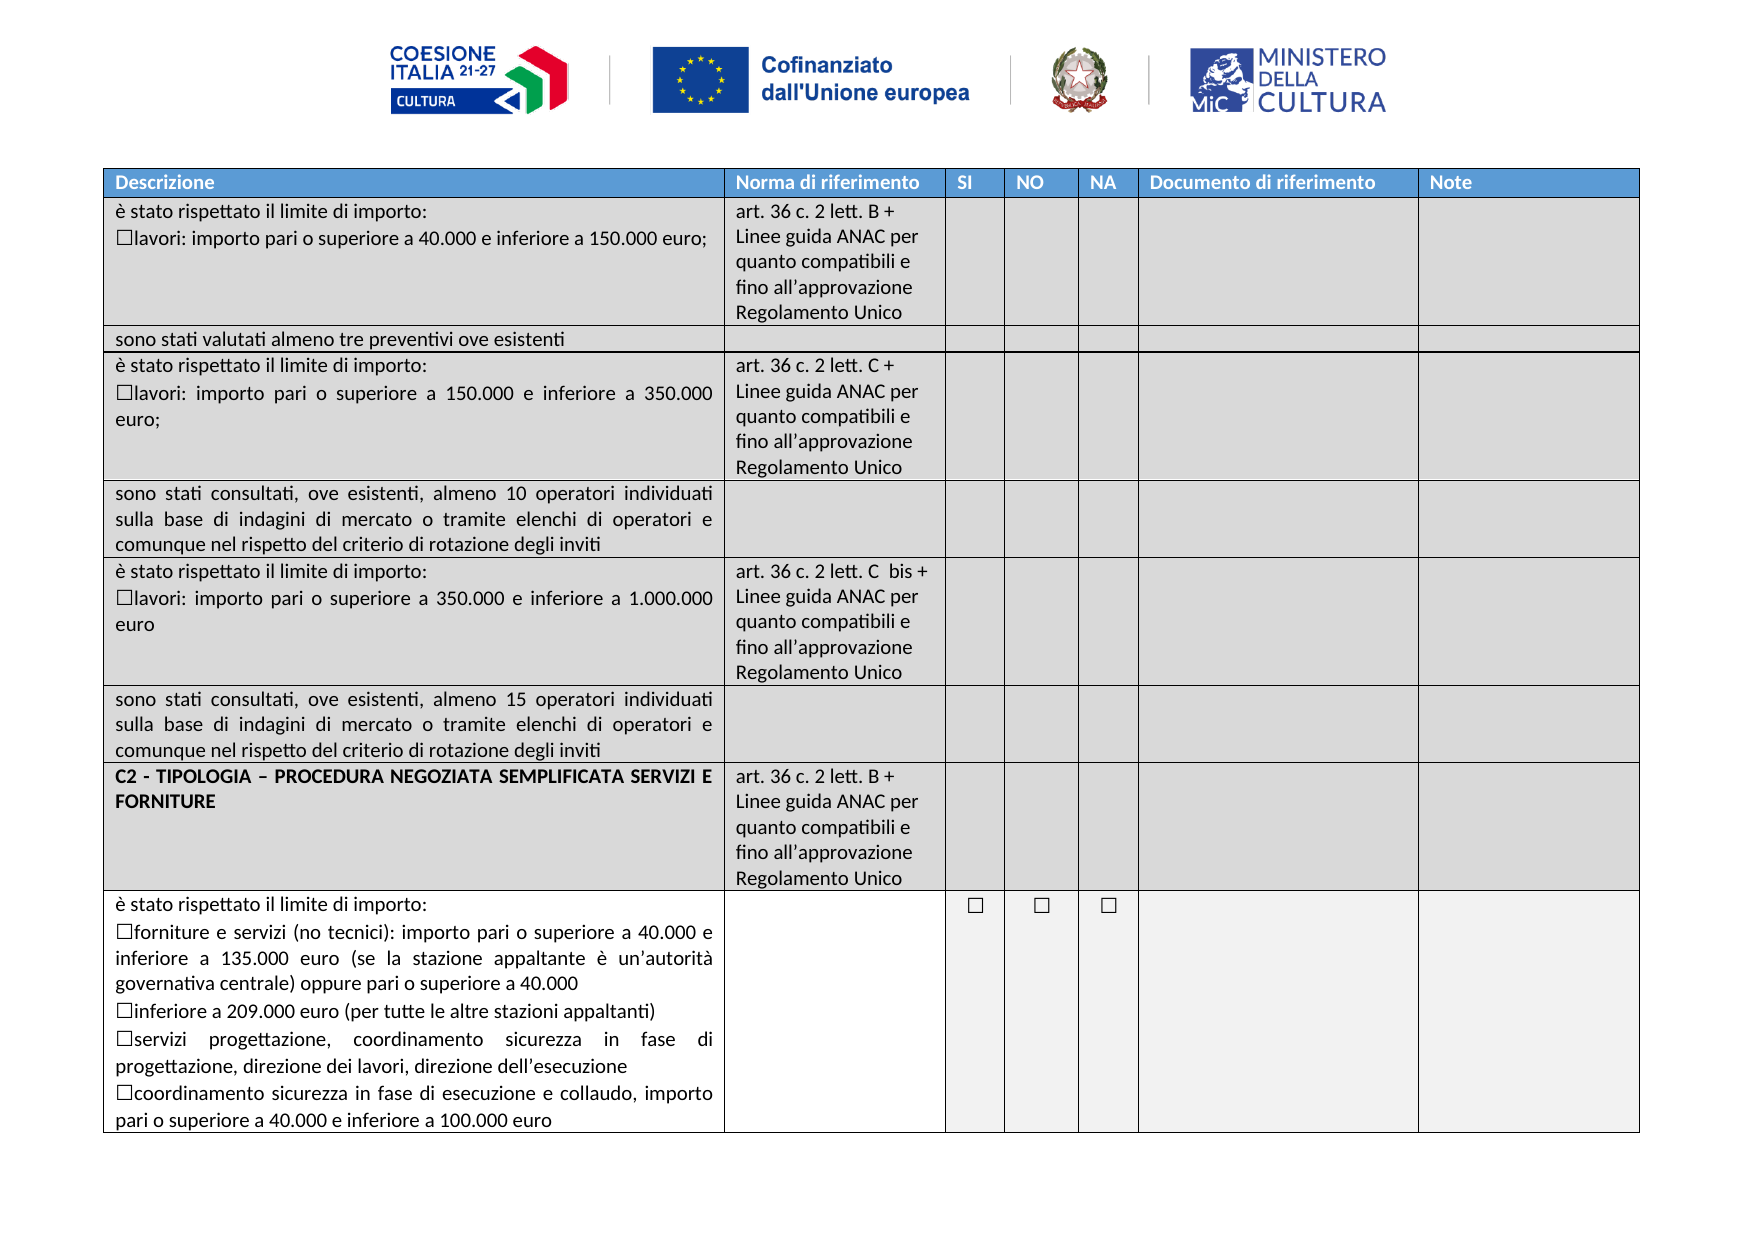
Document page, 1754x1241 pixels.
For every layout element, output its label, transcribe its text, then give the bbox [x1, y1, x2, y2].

table_cell [725, 326, 945, 351]
table_cell è stato rispettato il limite di importo: lavori: importo pari o superiore a 150.000 e inferiore a 350.000 euro; [104, 353, 724, 479]
table_header NA [1079, 169, 1138, 197]
table_cell sono stati valutati almeno tre preventivi ove esistenti [104, 326, 724, 351]
table_cell [1079, 326, 1138, 351]
table_cell [725, 891, 945, 1132]
table_cell è stato rispettato il limite di importo: lavori: importo pari o superiore a 350.000 e inferiore a 1.000.000 euro [104, 558, 724, 685]
table_cell [1419, 326, 1639, 351]
table_cell [725, 481, 945, 557]
table_cell [1139, 353, 1418, 479]
table_header Norma di riferimento [725, 169, 945, 197]
table_cell [946, 198, 1004, 325]
table_cell [1005, 558, 1078, 685]
table_cell art. 36 c. 2 lett. C bis + Linee guida ANAC per quanto compatibili e fino all’approvazione Regolamento Unico [725, 558, 945, 685]
table_cell [1079, 686, 1138, 762]
table_cell [1419, 353, 1639, 479]
table_cell [1139, 481, 1418, 557]
table_cell [1139, 686, 1418, 762]
table_cell [1419, 558, 1639, 685]
table_header NO [1005, 169, 1078, 197]
table_cell sono stati consultati, ove esistenti, almeno 10 operatori individuati sulla base di indagini di mercato o tramite elenchi di operatori e comunque nel rispetto del criterio di rotazione degli inviti [104, 481, 724, 557]
table_cell [1419, 763, 1639, 890]
table_cell [1419, 686, 1639, 762]
table_cell [946, 558, 1004, 685]
table_cell [725, 686, 945, 762]
table_cell è stato rispettato il limite di importo: forniture e servizi (no tecnici): importo pari o superiore a 40.000 e inferiore a 135.000 euro (se la stazione appaltante è un’autorità governativa centrale) oppure pari o superiore a 40.000 inferiore a 209.000 euro (per tutte le altre stazioni appaltanti) servizi progettazione, coordinamento sicurezza in fase di progettazione, direzione dei lavori, direzione dell’esecuzione coordinamento sicurezza in fase di esecuzione e collaudo, importo pari o superiore a 40.000 e inferiore a 100.000 euro [104, 891, 724, 1132]
table_cell [1419, 891, 1639, 1132]
table_cell art. 36 c. 2 lett. B + Linee guida ANAC per quanto compatibili e fino all’approvazione Regolamento Unico [725, 198, 945, 325]
table_cell [946, 326, 1004, 351]
table_cell [1139, 558, 1418, 685]
table_cell [1419, 198, 1639, 325]
table_header SI [946, 169, 1004, 197]
table_cell [1419, 481, 1639, 557]
table_cell [1005, 326, 1078, 351]
table_cell art. 36 c. 2 lett. B + Linee guida ANAC per quanto compatibili e fino all’approvazione Regolamento Unico [725, 763, 945, 890]
table_cell [1005, 763, 1078, 890]
table_header Documento di riferimento [1139, 169, 1418, 197]
table_cell [1079, 558, 1138, 685]
table_cell [1139, 198, 1418, 325]
table_cell [1139, 326, 1418, 351]
table_cell [1079, 891, 1138, 1132]
table_cell [1079, 481, 1138, 557]
picture [355, 29, 1421, 134]
table_cell [1005, 198, 1078, 325]
table_cell art. 36 c. 2 lett. C + Linee guida ANAC per quanto compatibili e fino all’approvazione Regolamento Unico [725, 353, 945, 479]
table_header Note [1419, 169, 1639, 197]
table_cell [1079, 198, 1138, 325]
table_cell [1079, 353, 1138, 479]
table_cell [1005, 481, 1078, 557]
table_cell [1005, 891, 1078, 1132]
table_cell è stato rispettato il limite di importo: lavori: importo pari o superiore a 40.000 e inferiore a 150.000 euro; [104, 198, 724, 325]
table_header Descrizione [104, 169, 724, 197]
table_cell sono stati consultati, ove esistenti, almeno 15 operatori individuati sulla base di indagini di mercato o tramite elenchi di operatori e comunque nel rispetto del criterio di rotazione degli inviti [104, 686, 724, 762]
table_cell [1079, 763, 1138, 890]
table_cell C2 - TIPOLOGIA – PROCEDURA NEGOZIATA SEMPLIFICATA SERVIZI E FORNITURE [104, 763, 724, 890]
table_cell [1139, 763, 1418, 890]
table_cell [1005, 353, 1078, 479]
table_cell [946, 763, 1004, 890]
table_cell [946, 481, 1004, 557]
table_cell [1005, 686, 1078, 762]
table_cell [946, 686, 1004, 762]
table_cell [1139, 891, 1418, 1132]
table_cell [946, 353, 1004, 479]
